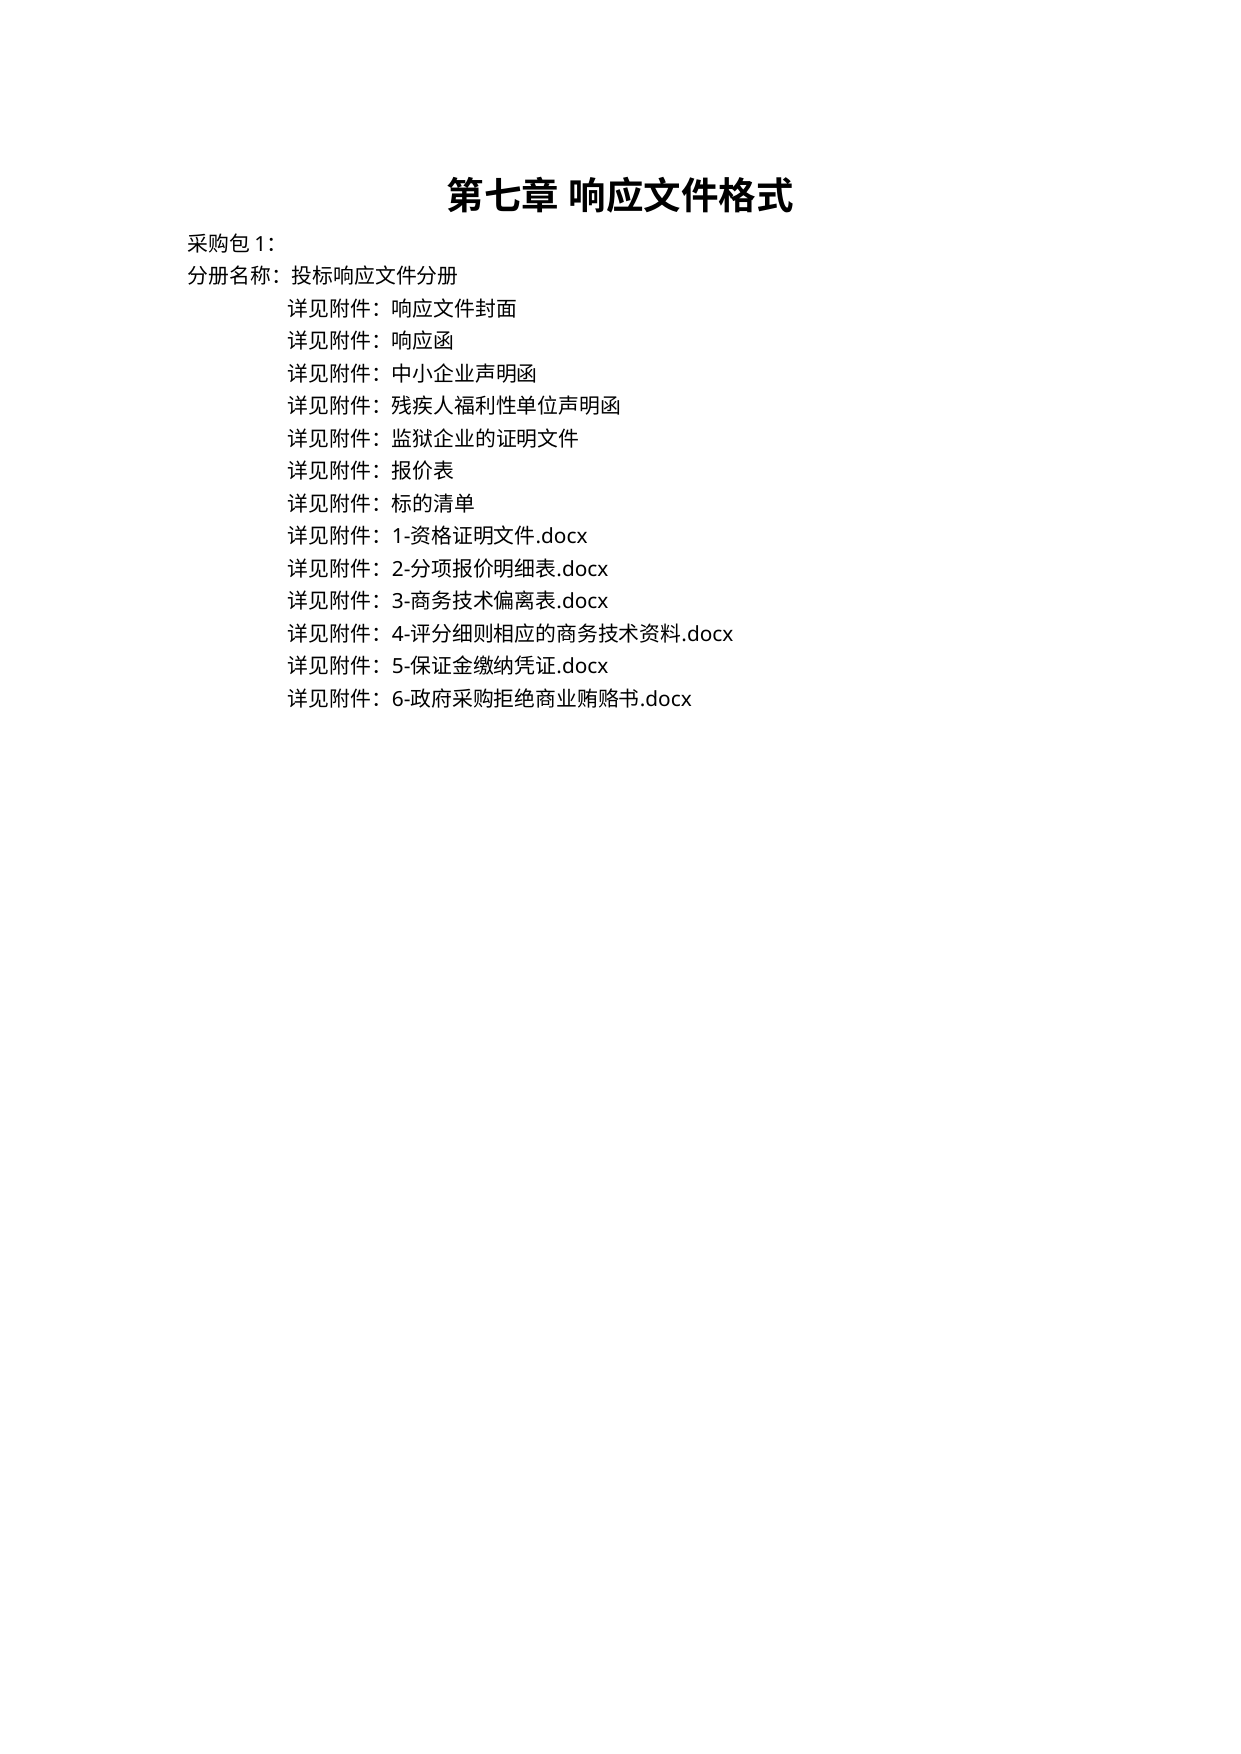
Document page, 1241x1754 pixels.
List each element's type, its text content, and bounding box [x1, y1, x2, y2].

text 详见附件：中小企业声明函 [187, 357, 1053, 389]
text 详见附件：报价表 [187, 454, 1053, 487]
text 详见附件：响应函 [187, 324, 1053, 357]
text 详见附件：监狱企业的证明文件 [187, 422, 1053, 454]
text 第七章 响应文件格式 [187, 162, 1053, 227]
text 详见附件：3-商务技术偏离表.docx [187, 584, 1053, 617]
text 详见附件：5-保证金缴纳凭证.docx [187, 649, 1053, 682]
text 采购包1： [187, 227, 1053, 259]
text 详见附件：残疾人福利性单位声明函 [187, 389, 1053, 422]
text 分册名称：投标响应文件分册 [187, 259, 1053, 292]
text 详见附件：1-资格证明文件.docx [187, 519, 1053, 552]
text 详见附件：4-评分细则相应的商务技术资料.docx [187, 617, 1053, 649]
text 详见附件：2-分项报价明细表.docx [187, 552, 1053, 584]
text 详见附件：响应文件封面 [187, 292, 1053, 324]
text 详见附件：标的清单 [187, 487, 1053, 519]
text 详见附件：6-政府采购拒绝商业贿赂书.docx [187, 682, 1053, 714]
